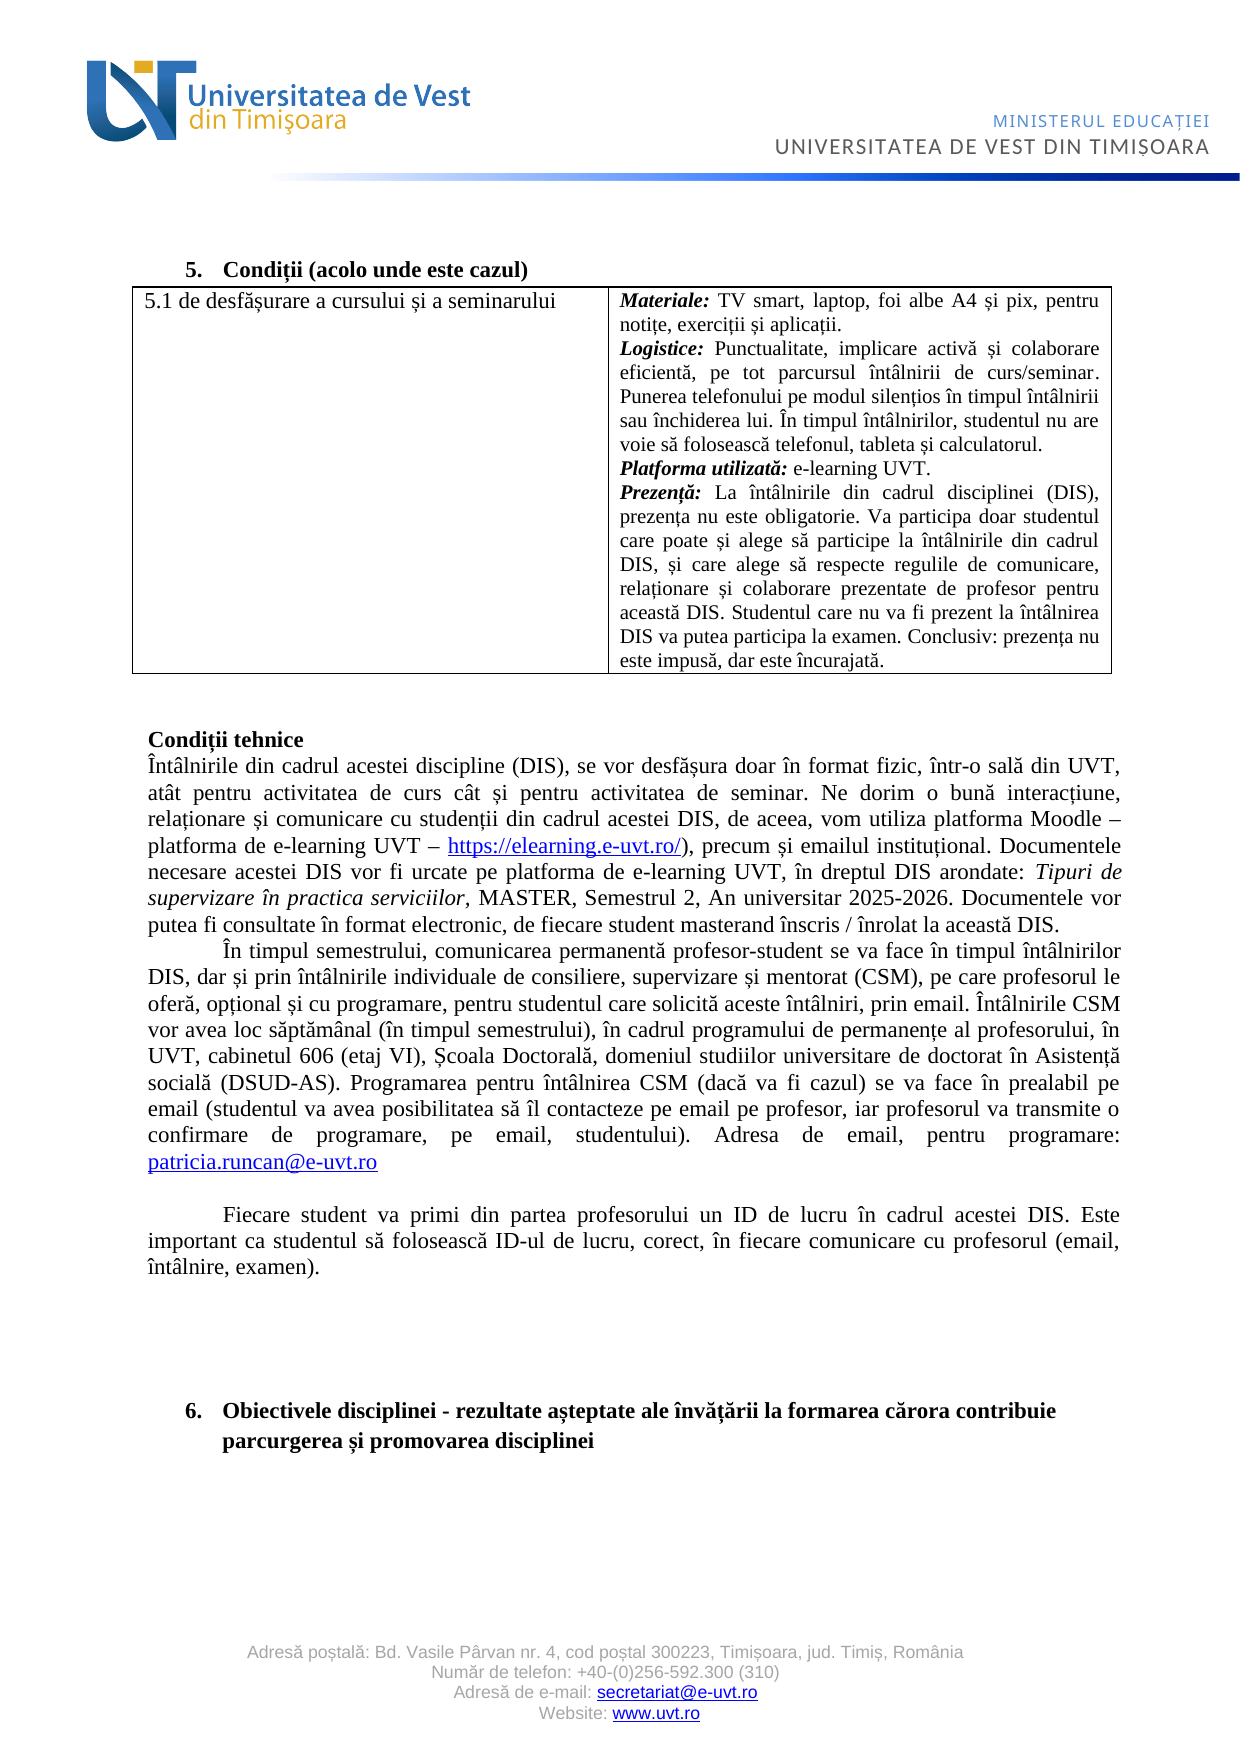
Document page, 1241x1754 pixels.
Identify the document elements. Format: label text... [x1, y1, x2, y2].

list Obiectivele disciplinei - rezultate așteptate ale învățării la formarea cărora contribuie parcurgerea și promovarea disciplinei [185, 1397, 1122, 1453]
picture [75, 30, 482, 171]
text Întâlnirile din cadrul acestei discipline (DIS), se vor desfășura doar în format fizic, într-o sală din UVT, atât pentru activitatea de curs cât și pentru activitatea de seminar. Ne dorim o bună interacțiune, relaționare și comunicare cu studenții din cadrul acestei DIS, de aceea, vom utiliza platforma Moodle – platforma de e-learning UVT – https://elearning.e-uvt.ro/), precum și emailul instituțional. Documentele necesare acestei DIS vor fi urcate pe platforma de e-learning UVT, în dreptul DIS arondate: Tipuri de supervizare în practica serviciilor, MASTER, Semestrul 2, An universitar 2025-2026. Documentele vor putea fi consultate în format electronic, de fiecare student masterand înscris / înrolat la această DIS. [148, 753, 1122, 937]
text În timpul semestrului, comunicarea permanentă profesor-student se va face în timpul întâlnirilor DIS, dar și prin întâlnirile individuale de consiliere, supervizare și mentorat (CSM), pe care profesorul le oferă, opțional și cu programare, pentru studentul care solicită aceste întâlniri, prin email. Întâlnirile CSM vor avea loc săptămânal (în timpul semestrului), în cadrul programului de permanențe al profesorului, în UVT, cabinetul 606 (etaj VI), Școala Doctorală, domeniul studiilor universitare de doctorat în Asistență socială (DSUD-AS). Programarea pentru întâlnirea CSM (dacă va fi cazul) se va face în prealabil pe email (studentul va avea posibilitatea să îl contacteze pe email pe profesor, iar profesorul va transmite o confirmare de programare, pe email, studentului). Adresa de email, pentru programare: patricia.runcan@e-uvt.ro [148, 937, 1122, 1174]
text Condiții tehnice [148, 726, 1122, 753]
list Condiții (acolo unde este cazul) [185, 256, 1122, 283]
text Fiecare student va primi din partea profesorului un ID de lucru în cadrul acestei DIS. Este important ca studentul să folosească ID-ul de lucru, corect, în fiecare comunicare cu profesorul (email, întâlnire, examen). [148, 1201, 1122, 1280]
table_header 5.1 de desfășurare a cursului și a seminarului [133, 288, 608, 672]
table_header Materiale: TV smart, laptop, foi albe A4 și pix, pentru notițe, exerciții și aplicații. Logistice: Punctualitate, implicare activă și colaborare eficientă, pe tot parcursul întâlnirii de curs/seminar. Punerea telefonului pe modul silențios în timpul întâlnirii sau închiderea lui. În timpul întâlnirilor, studentul nu are voie să folosească telefonul, tableta și calculatorul. Platforma utilizată: e-learning UVT. Prezență: La întâlnirile din cadrul disciplinei (DIS), prezența nu este obligatorie. Va participa doar studentul care poate și alege să participe la întâlnirile din cadrul DIS, și care alege să respecte regulile de comunicare, relaționare și colaborare prezentate de profesor pentru această DIS. Studentul care nu va fi prezent la întâlnirea DIS va putea participa la examen. Conclusiv: prezența nu este impusă, dar este încurajată. [609, 288, 1111, 672]
picture [266, 173, 1240, 181]
